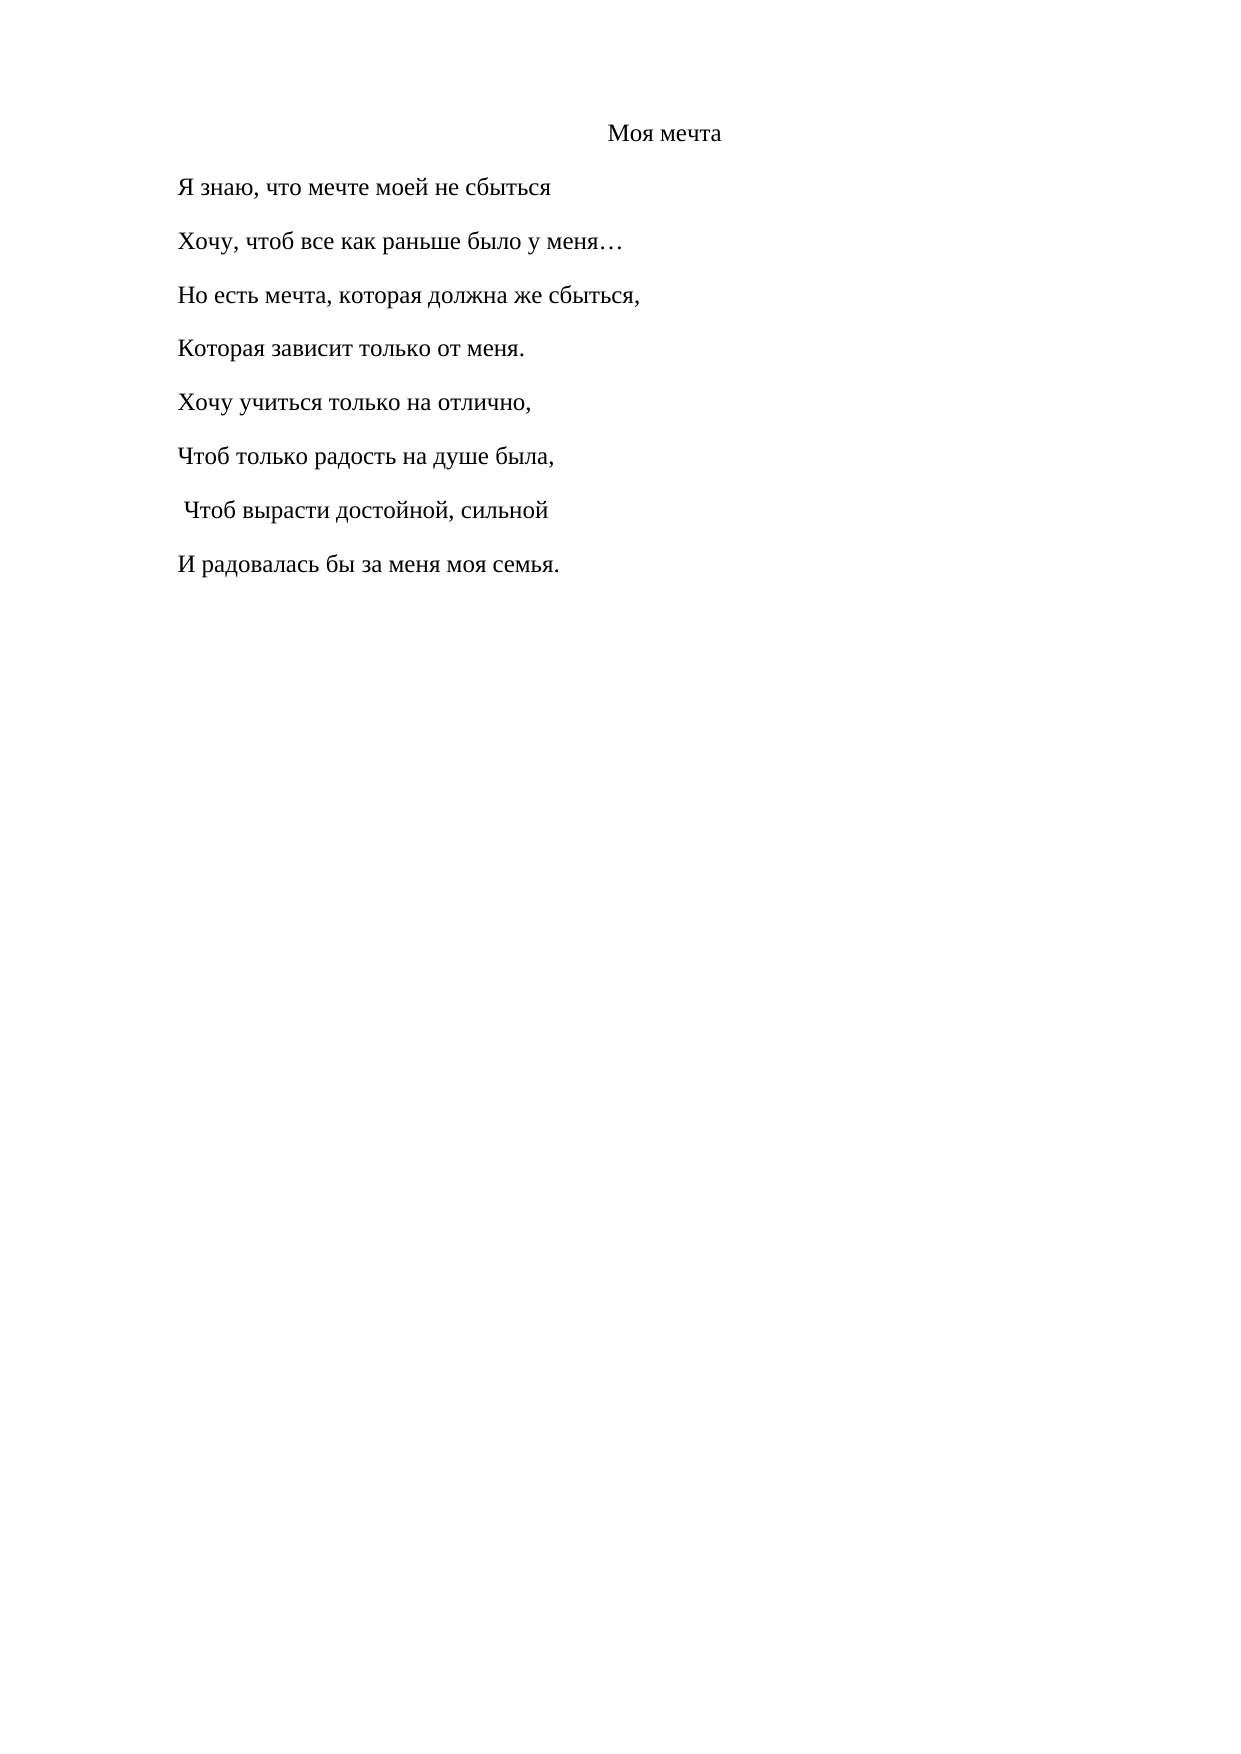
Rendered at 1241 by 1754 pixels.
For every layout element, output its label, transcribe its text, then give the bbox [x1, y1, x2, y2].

text Чтоб вырасти достойной, сильной [177, 495, 1152, 524]
text И радовалась бы за меня моя семья. [177, 549, 1152, 578]
text Хочу, чтоб все как раньше было у меня… [177, 226, 1152, 254]
text Но есть мечта, которая должна же сбыться, [177, 280, 1152, 308]
text Я знаю, что мечте моей не сбыться [177, 172, 1152, 201]
text Хочу учиться только на отлично, [177, 387, 1152, 416]
text Моя мечта [177, 118, 1152, 147]
text Которая зависит только от меня. [177, 333, 1152, 362]
text Чтоб только радость на душе была, [177, 441, 1152, 470]
